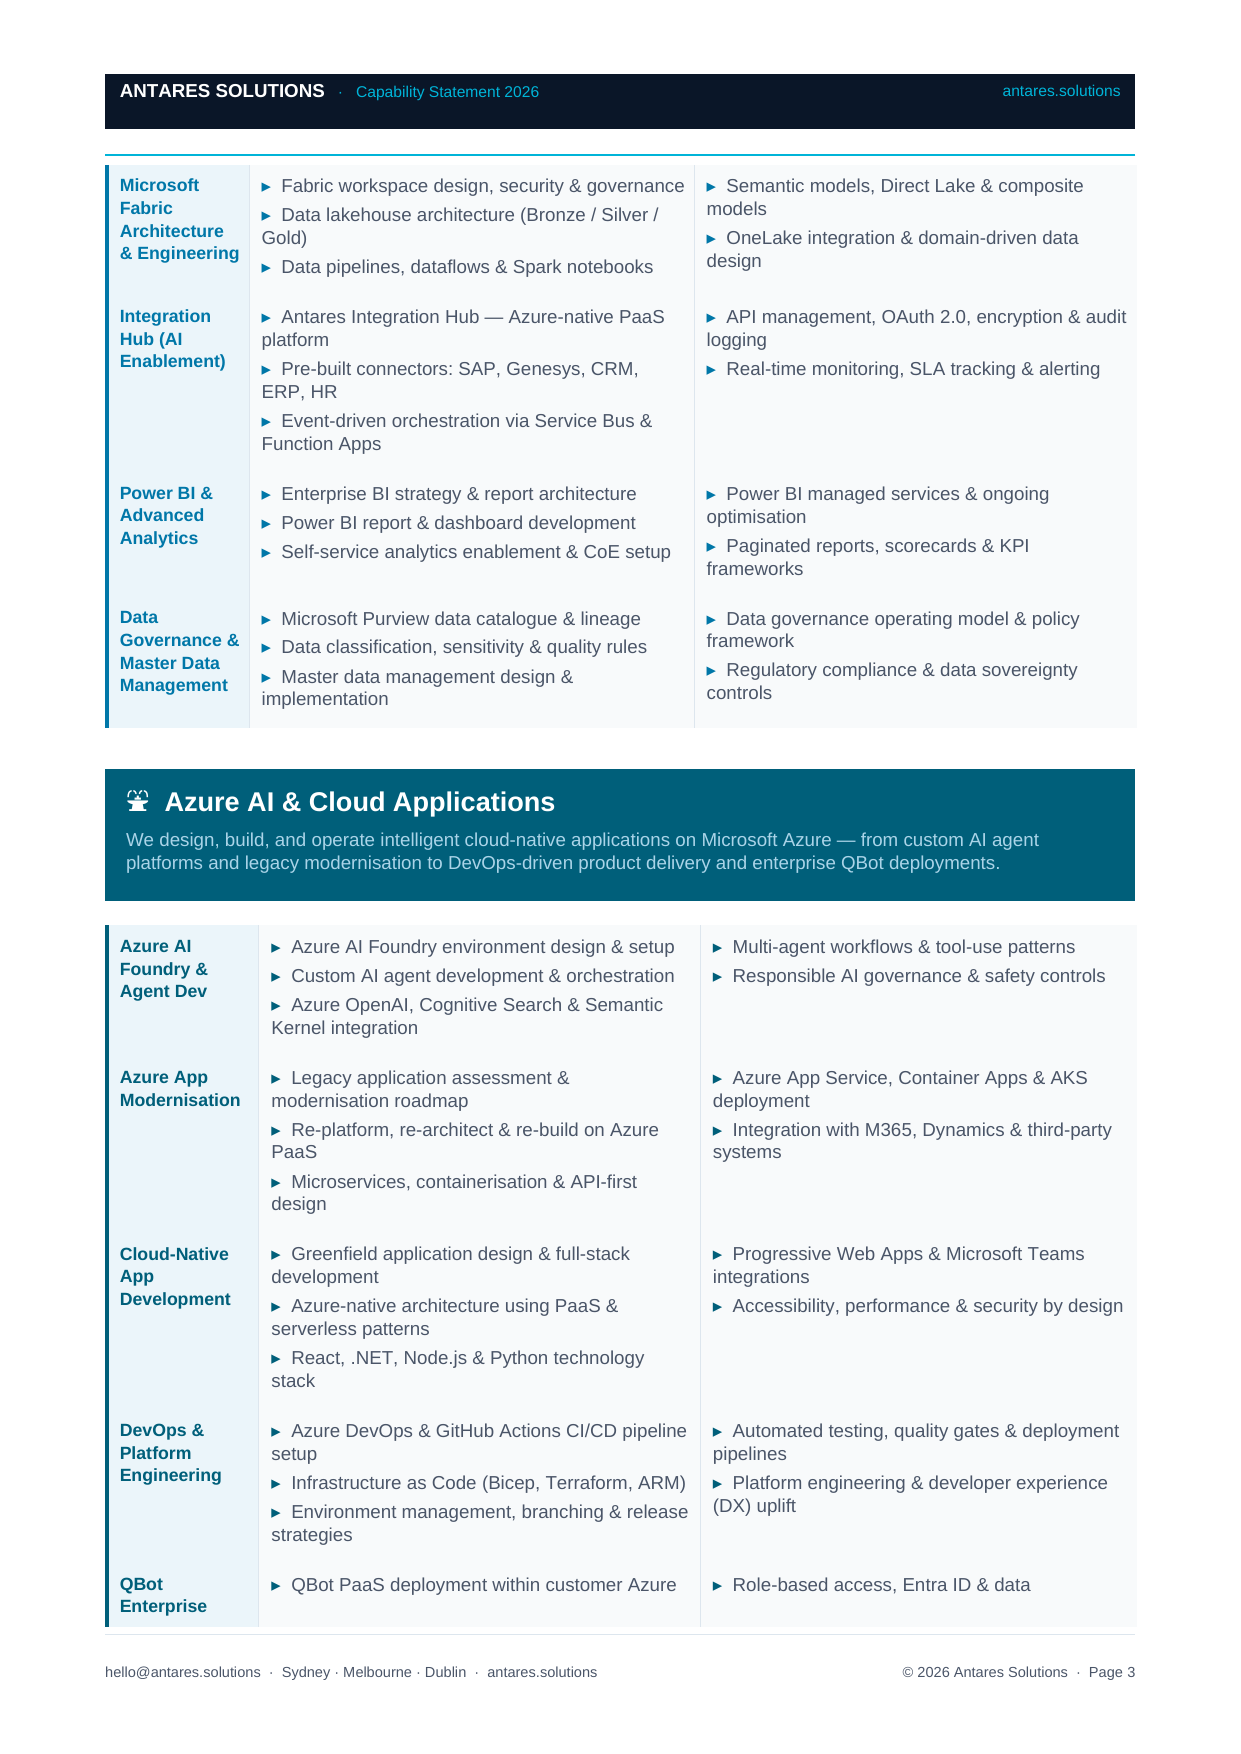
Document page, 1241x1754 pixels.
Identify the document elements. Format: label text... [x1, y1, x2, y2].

table_cell ▸ Data governance operating model & policy framework ▸ Regulatory compliance & data sovereignty controls [695, 597, 1137, 728]
table_cell DevOps & Platform Engineering [109, 1409, 258, 1563]
table_cell ▸ API management, OAuth 2.0, encryption & audit logging ▸ Real-time monitoring, SLA tracking & alerting [695, 296, 1137, 472]
table_cell ▸ Enterprise BI strategy & report architecture ▸ Power BI report & dashboard development ▸ Self-service analytics enablement & CoE setup [250, 472, 694, 597]
table_cell ▸ Fabric workspace design, security & governance ▸ Data lakehouse architecture (Bronze / Silver / Gold) ▸ Data pipelines, dataflows & Spark notebooks [250, 165, 694, 296]
table_cell Microsoft Fabric Architecture & Engineering [109, 165, 249, 296]
table_cell Power BI & Advanced Analytics [109, 472, 249, 597]
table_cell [259, 1563, 700, 1627]
table_cell ▸ Microsoft Purview data catalogue & lineage ▸ Data classification, sensitivity & quality rules ▸ Master data management design & implementation [250, 597, 694, 728]
table_cell Cloud-Native App Development [109, 1233, 258, 1409]
table_cell ▸ Azure DevOps & GitHub Actions CI/CD pipeline setup ▸ Infrastructure as Code (Bicep, Terraform, ARM) ▸ Environment management, branching & release strategies [259, 1409, 700, 1563]
table_cell ▸ Legacy application assessment & modernisation roadmap ▸ Re-platform, re-architect & re-build on Azure PaaS ▸ Microservices, containerisation & API-first design [259, 1056, 700, 1233]
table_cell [109, 1563, 258, 1627]
table_cell Azure App Modernisation [109, 1056, 258, 1233]
table_cell Integration Hub (AI Enablement) [109, 296, 249, 472]
table_cell ▸ Automated testing, quality gates & deployment pipelines ▸ Platform engineering & developer experience (DX) uplift [701, 1409, 1137, 1563]
table_cell ▸ Greenfield application design & full-stack development ▸ Azure-native architecture using PaaS & serverless patterns ▸ React, .NET, Node.js & Python technology stack [259, 1233, 700, 1409]
table_cell ▸ Semantic models, Direct Lake & composite models ▸ OneLake integration & domain-driven data design [695, 165, 1137, 296]
table_cell ▸ Azure App Service, Container Apps & AKS deployment ▸ Integration with M365, Dynamics & third-party systems [701, 1056, 1137, 1233]
table_cell ▸ Power BI managed services & ongoing optimisation ▸ Paginated reports, scorecards & KPI frameworks [695, 472, 1137, 597]
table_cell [701, 1563, 1137, 1627]
table_header ▸ Azure AI Foundry environment design & setup ▸ Custom AI agent development & orchestration ▸ Azure OpenAI, Cognitive Search & Semantic Kernel integration [259, 925, 700, 1056]
table_header ▸ Multi-agent workflows & tool-use patterns ▸ Responsible AI governance & safety controls [701, 925, 1137, 1056]
table_cell ▸ Antares Integration Hub — Azure-native PaaS platform ▸ Pre-built connectors: SAP, Genesys, CRM, ERP, HR ▸ Event-driven orchestration via Service Bus & Function Apps [250, 296, 694, 472]
table_header Azure AI Foundry & Agent Dev [109, 925, 258, 1056]
table_cell ▸ Progressive Web Apps & Microsoft Teams integrations ▸ Accessibility, performance & security by design [701, 1233, 1137, 1409]
table_cell Data Governance & Master Data Management [109, 597, 249, 728]
table_header ⛲ Azure AI & Cloud Applications We design, build, and operate intelligent cloud-native applications on Microsoft Azure — from custom AI agent platforms and legacy modernisation to DevOps-driven product delivery and enterprise QBot deployments. [105, 769, 1135, 901]
